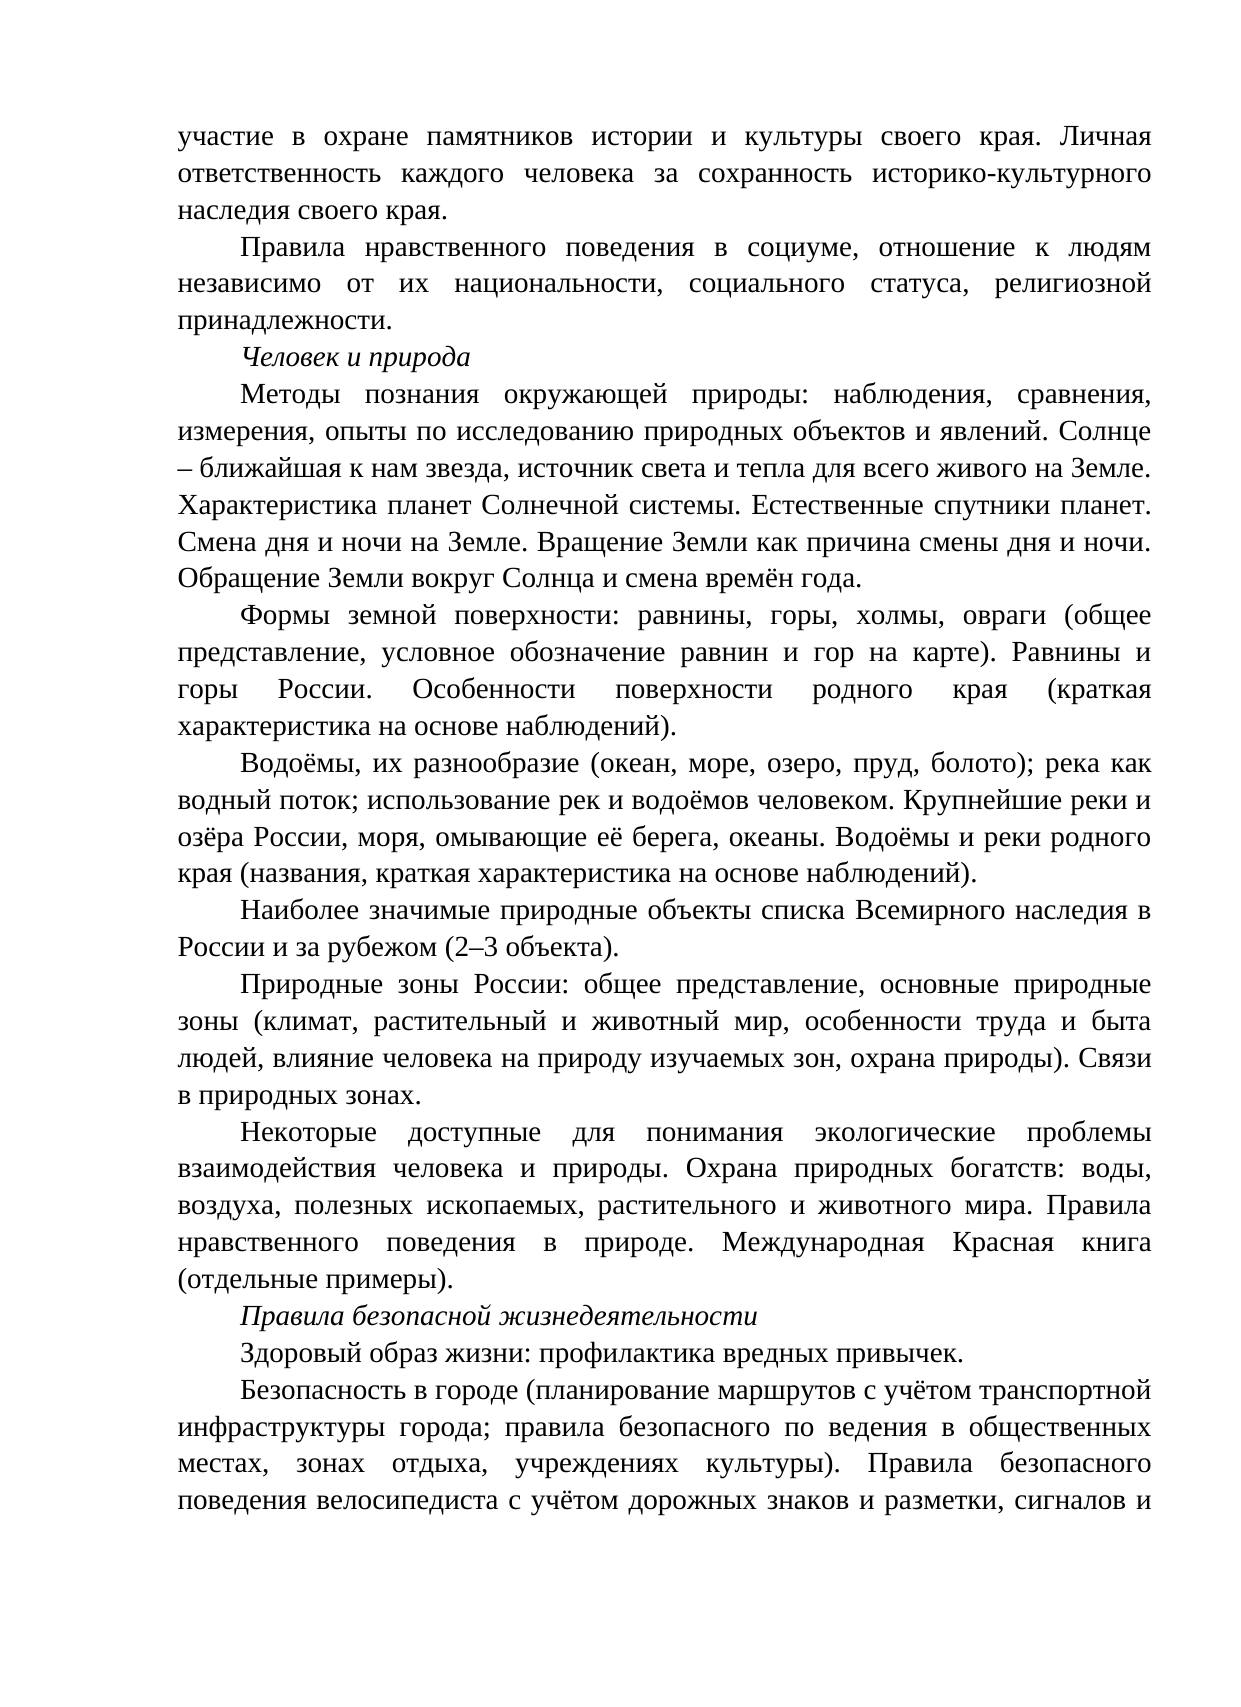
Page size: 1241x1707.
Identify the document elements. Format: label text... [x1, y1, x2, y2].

text Формы земной поверхности: равнины, горы, холмы, овраги (общее представление, условное обозначение равнин и гор на карте). Равнины и горы России. Особенности поверхности родного края (краткая характеристика на основе наблюдений). [177, 597, 1152, 742]
text Методы познания окружающей природы: наблюдения, сравнения, измерения, опыты по исследованию природных объектов и явлений. Солнце – ближайшая к нам звезда, источник света и тепла для всего живого на Земле. Характеристика планет Солнечной системы. Естественные спутники планет. Смена дня и ночи на Земле. Вращение Земли как причина смены дня и ночи. Обращение Земли вокруг Солнца и смена времён года. [177, 376, 1152, 594]
text Некоторые доступные для понимания экологические проблемы взаимодействия человека и природы. Охрана природных богатств: воды, воздуха, полезных ископаемых, растительного и животного мира. Правила нравственного поведения в природе. Международная Красная книга (отдельные примеры). [177, 1114, 1152, 1295]
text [177, 118, 1152, 225]
text Человек и природа [177, 339, 1152, 373]
text Природные зоны России: общее представление, основные природные зоны (климат, растительный и животный мир, особенности труда и быта людей, влияние человека на природу изучаемых зон, охрана природы). Связи в природных зонах. [177, 966, 1152, 1110]
text Правила безопасной жизнедеятельности [177, 1298, 1152, 1332]
text Правила нравственного поведения в социуме, отношение к людям независимо от их национальности, социального статуса, религиозной принадлежности. [177, 229, 1152, 336]
text Водоёмы, их разнообразие (океан, море, озеро, пруд, болото); река как водный поток; использование рек и водоёмов человеком. Крупнейшие реки и озёра России, моря, омывающие её берега, океаны. Водоёмы и реки родного края (названия, краткая характеристика на основе наблюдений). [177, 745, 1152, 889]
text Здоровый образ жизни: профилактика вредных привычек. [177, 1335, 1152, 1368]
text Наиболее значимые природные объекты списка Всемирного наследия в России и за рубежом (2–3 объекта). [177, 892, 1152, 963]
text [177, 1372, 1152, 1516]
